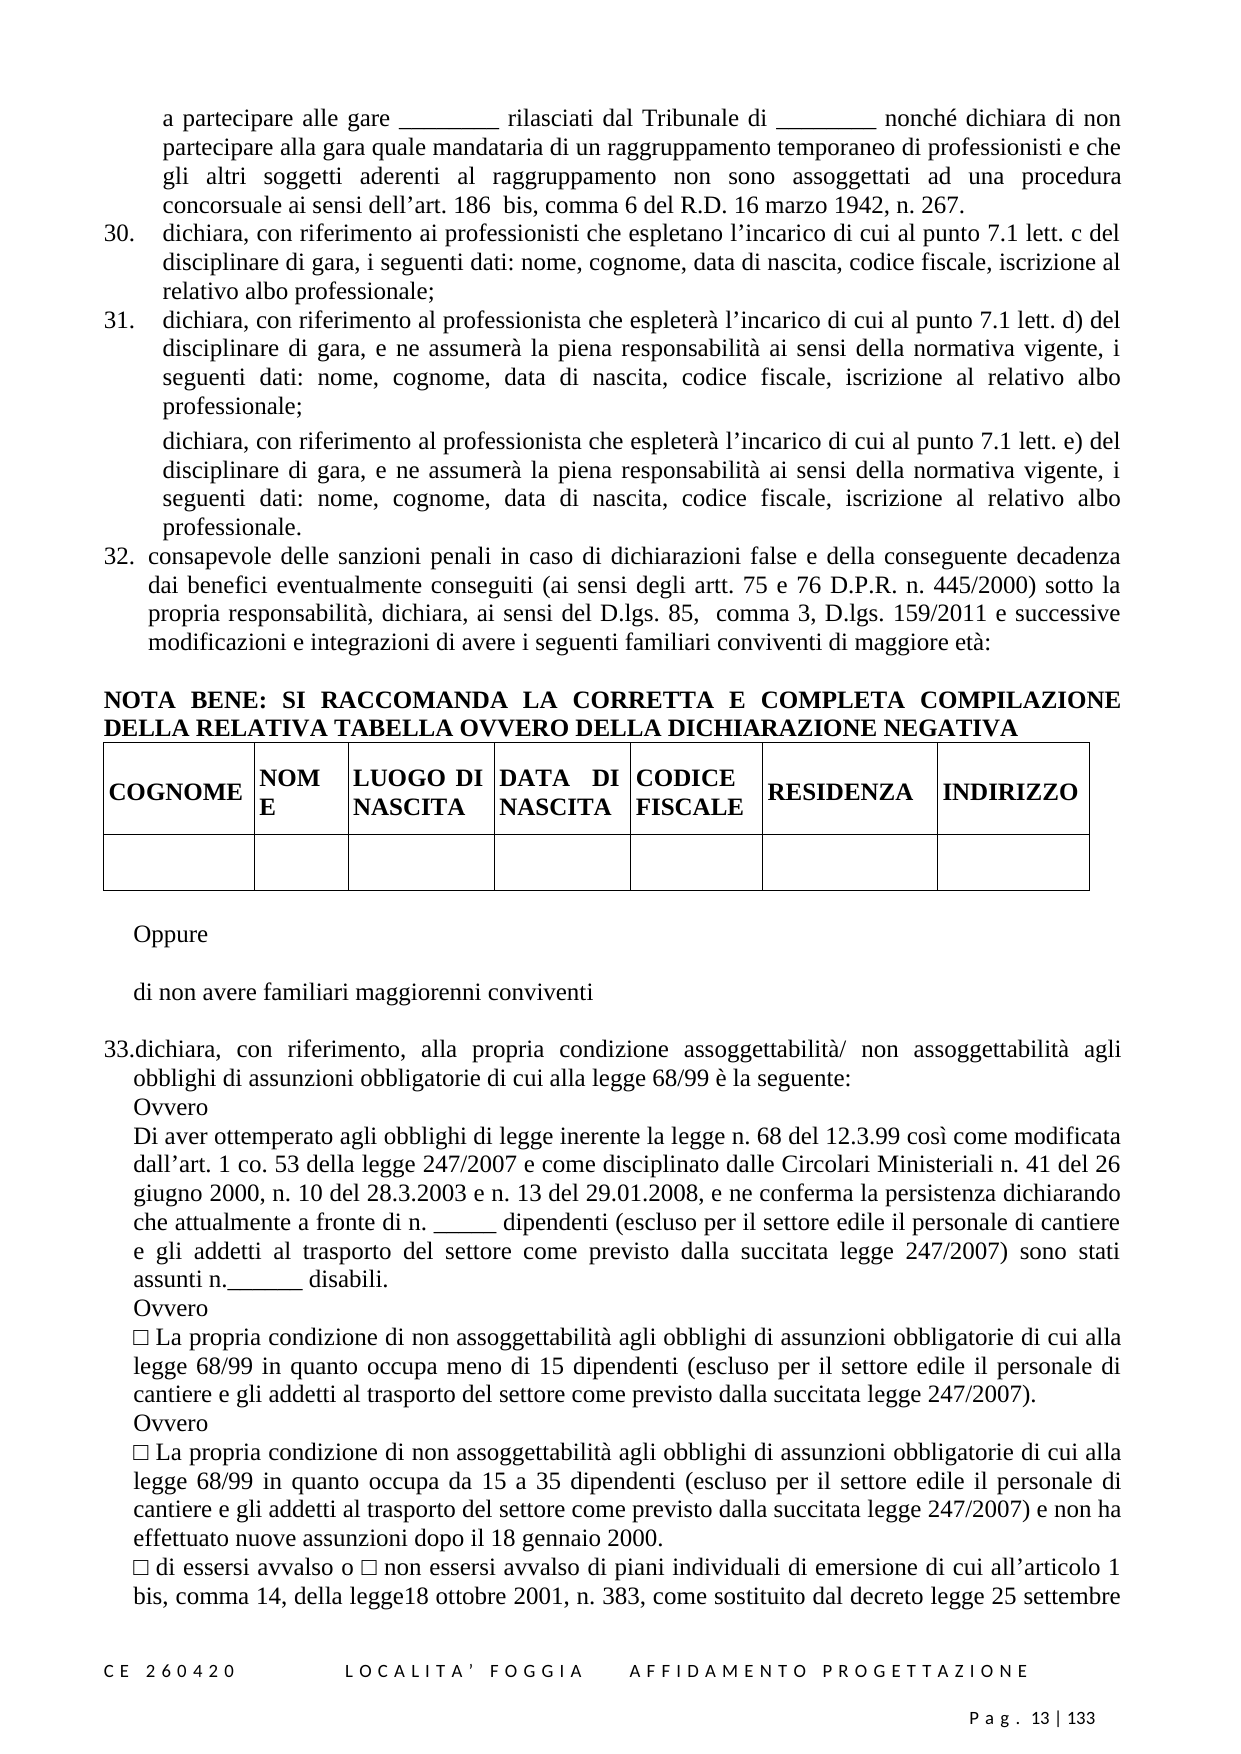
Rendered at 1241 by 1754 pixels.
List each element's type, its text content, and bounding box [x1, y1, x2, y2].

list dichiara, con riferimento al professionista che espleterà l’incarico di cui al punto 7.1 lett. d) del disciplinare di gara, e ne assumerà la piena responsabilità ai sensi della normativa vigente, i seguenti dati: nome, cognome, data di nascita, codice fiscale, iscrizione al relativo albo professionale; [103, 305, 1122, 420]
table_header CODICE FISCALE [631, 743, 762, 834]
text 33.dichiara, con riferimento, alla propria condizione assoggettabilità/ non assoggettabilità agli obblighi di assunzioni obbligatorie di cui alla legge 68/99 è la seguente: [103, 1034, 1122, 1092]
text □ La propria condizione di non assoggettabilità agli obblighi di assunzioni obbligatorie di cui alla legge 68/99 in quanto occupa meno di 15 dipendenti (escluso per il settore edile il personale di cantiere e gli addetti al trasporto del settore come previsto dalla succitata legge 247/2007). [133, 1322, 1122, 1408]
list NOTA BENE: SI RACCOMANDA LA CORRETTA E COMPLETA COMPILAZIONE DELLA RELATIVA TABELLA OVVERO DELLA DICHIARAZIONE NEGATIVA [103, 685, 1122, 742]
table_header NOME [255, 743, 348, 834]
text Oppure [133, 919, 1122, 948]
table_cell [631, 835, 762, 890]
table_cell [763, 835, 937, 890]
text Di aver ottemperato agli obblighi di legge inerente la legge n. 68 del 12.3.99 così come modificata dall’art. 1 co. 53 della legge 247/2007 e come disciplinato dalle Circolari Ministeriali n. 41 del 26 giugno 2000, n. 10 del 28.3.2003 e n. 13 del 29.01.2008, e ne conferma la persistenza dichiarando che attualmente a fronte di n. _____ dipendenti (escluso per il settore edile il personale di cantiere e gli addetti al trasporto del settore come previsto dalla succitata legge 247/2007) sono stati assunti n.______ disabili. [133, 1121, 1122, 1293]
table_header LUOGO DI NASCITA [349, 743, 494, 834]
table_header RESIDENZA [763, 743, 937, 834]
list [133, 103, 1122, 218]
text dichiara, con riferimento al professionista che espleterà l’incarico di cui al punto 7.1 lett. e) del disciplinare di gara, e ne assumerà la piena responsabilità ai sensi della normativa vigente, i seguenti dati: nome, cognome, data di nascita, codice fiscale, iscrizione al relativo albo professionale. [162, 426, 1122, 541]
list consapevole delle sanzioni penali in caso di dichiarazioni false e della conseguente decadenza dai benefici eventualmente conseguiti (ai sensi degli artt. 75 e 76 D.P.R. n. 445/2000) sotto la propria responsabilità, dichiara, ai sensi del D.lgs. 85, comma 3, D.lgs. 159/2011 e successive modificazioni e integrazioni di avere i seguenti familiari conviventi di maggiore età: [103, 541, 1122, 656]
text Ovvero [133, 1408, 1122, 1437]
table_cell [349, 835, 494, 890]
table_header COGNOME [104, 743, 254, 834]
table_header INDIRIZZO [938, 743, 1089, 834]
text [133, 1552, 1122, 1609]
table_cell [938, 835, 1089, 890]
text □ La propria condizione di non assoggettabilità agli obblighi di assunzioni obbligatorie di cui alla legge 68/99 in quanto occupa da 15 a 35 dipendenti (escluso per il settore edile il personale di cantiere e gli addetti al trasporto del settore come previsto dalla succitata legge 247/2007) e non ha effettuato nuove assunzioni dopo il 18 gennaio 2000. [133, 1437, 1122, 1552]
list dichiara, con riferimento ai professionisti che espletano l’incarico di cui al punto 7.1 lett. c del disciplinare di gara, i seguenti dati: nome, cognome, data di nascita, codice fiscale, iscrizione al relativo albo professionale; [103, 218, 1122, 305]
table_cell [104, 835, 254, 890]
text Ovvero [133, 1293, 1122, 1322]
table_cell [495, 835, 630, 890]
table_cell [255, 835, 348, 890]
text Ovvero [133, 1092, 1122, 1121]
table_header DATA DI NASCITA [495, 743, 630, 834]
text di non avere familiari maggiorenni conviventi [133, 977, 1122, 1006]
